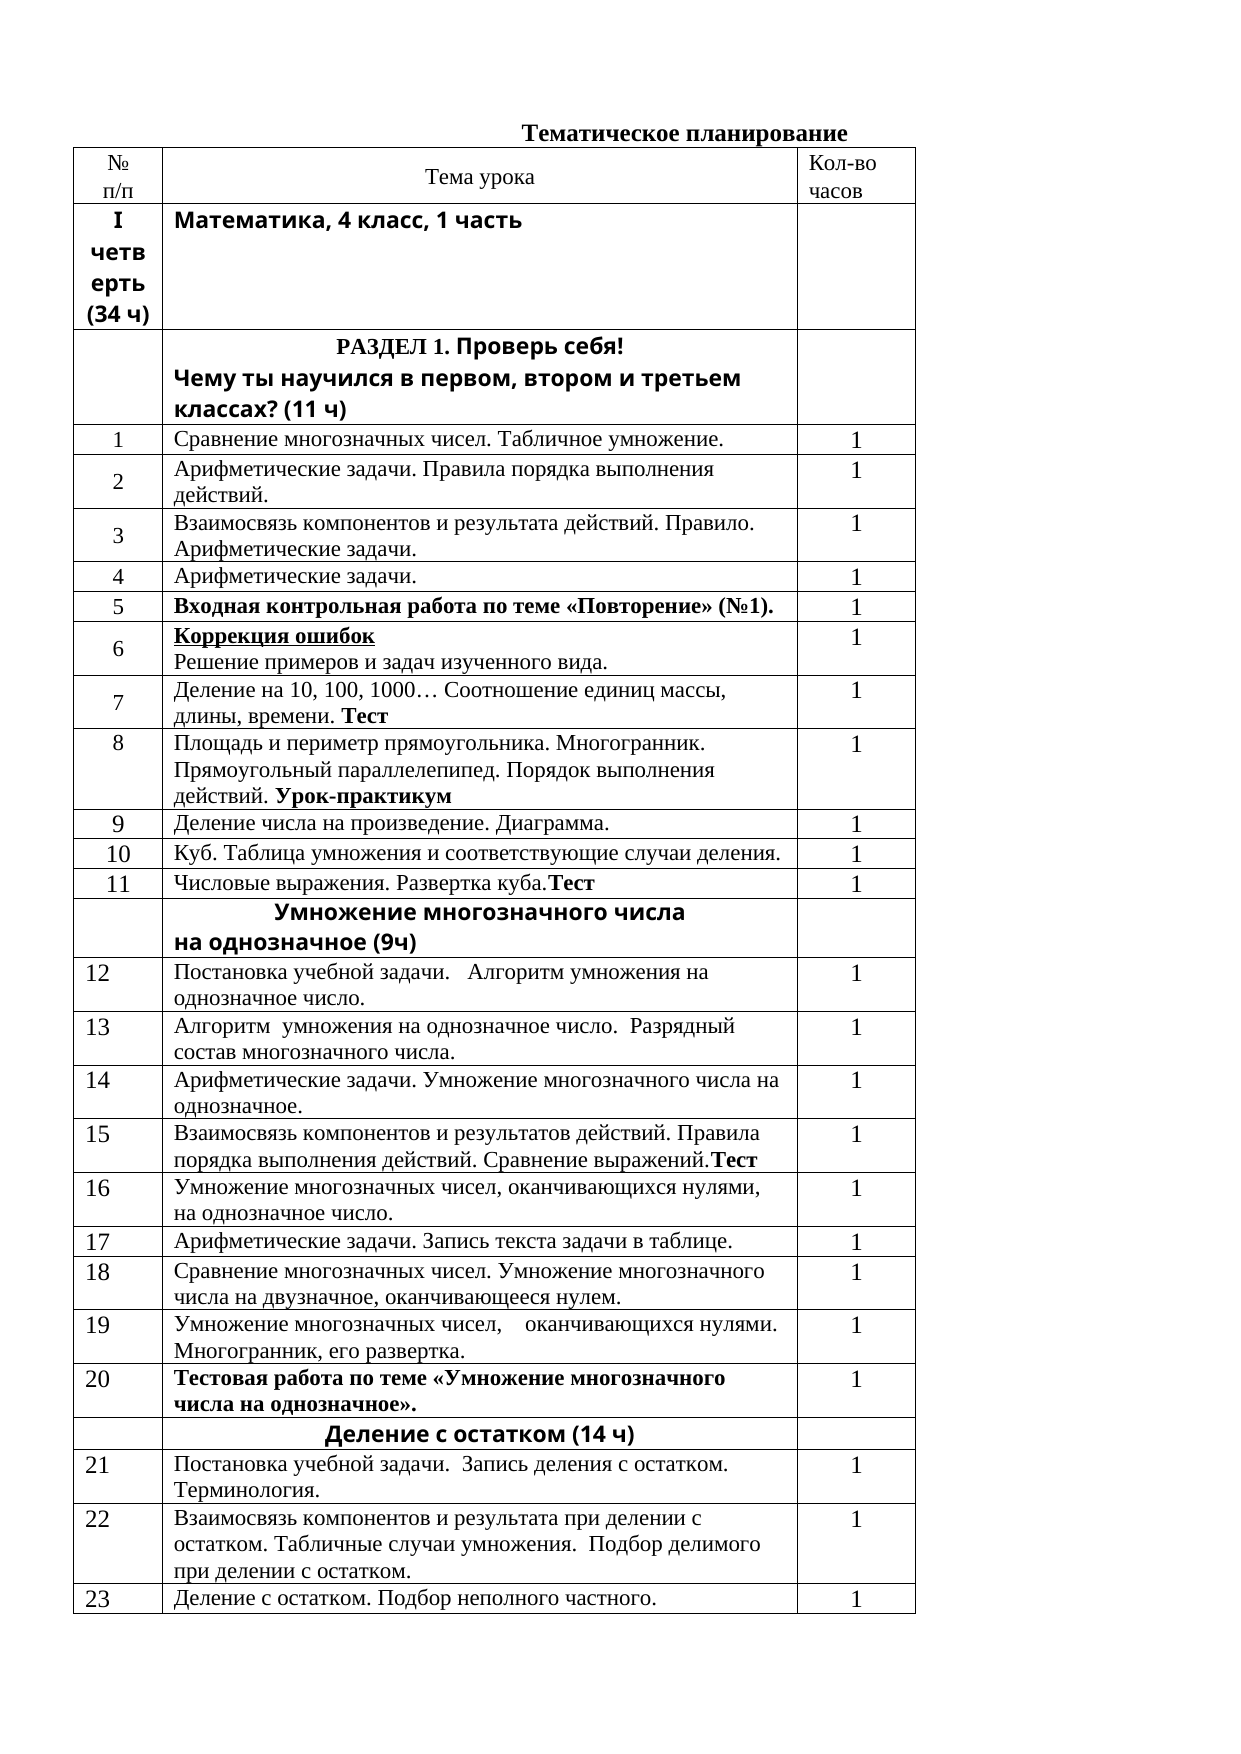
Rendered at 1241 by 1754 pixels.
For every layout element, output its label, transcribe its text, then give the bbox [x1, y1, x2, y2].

table_cell 13 [74, 1012, 162, 1064]
table_cell Числовые выражения. Развертка куба.Тест [163, 869, 797, 898]
table_cell 22 [74, 1504, 162, 1583]
table_cell Математика, 4 класс, 1 часть [163, 204, 797, 329]
table_cell Деление с остатком. Подбор неполного частного. [163, 1584, 797, 1613]
table_cell 11 [74, 869, 162, 898]
table_cell 1 [798, 562, 915, 591]
table_cell 14 [74, 1066, 162, 1118]
table_cell 1 [798, 1227, 915, 1256]
table_cell 12 [74, 958, 162, 1011]
table_cell [74, 1418, 162, 1449]
table_cell Входная контрольная работа по теме «Повторение» (№1). [163, 592, 797, 621]
table_cell Деление числа на произведение. Диаграмма. [163, 810, 797, 838]
table_cell 21 [74, 1450, 162, 1503]
table_cell 1 [798, 958, 915, 1011]
table_cell Раздел 1. Проверь себя! Чему ты научился в первом, втором и третьем классах? (11 ч) [163, 330, 797, 424]
table_cell 1 [798, 622, 915, 674]
table_cell Арифметические задачи. Умножение многозначного числа на однозначное. [163, 1066, 797, 1118]
table_cell 6 [74, 622, 162, 674]
table_cell 1 [798, 1310, 915, 1363]
table_cell I четверть (34 ч) [74, 204, 162, 329]
table_cell [798, 330, 915, 424]
table_cell [798, 204, 915, 329]
table_cell Алгоритм умножения на однозначное число. Разрядный состав многозначного числа. [163, 1012, 797, 1064]
table_cell Арифметические задачи. [163, 562, 797, 591]
table_header № п/п [74, 148, 162, 203]
table_cell [74, 330, 162, 424]
table_header Кол-во часов [798, 148, 915, 203]
text Тематическое планирование [177, 118, 1152, 147]
table_cell 1 [798, 425, 915, 454]
table_header Тема урока [163, 148, 797, 203]
table_cell 1 [798, 729, 915, 808]
table_cell 1 [798, 1257, 915, 1309]
table_cell Постановка учебной задачи. Запись деления с остатком. Терминология. [163, 1450, 797, 1503]
table_cell [798, 1418, 915, 1449]
table_cell Арифметические задачи. Правила порядка выполнения действий. [163, 455, 797, 507]
table_cell 1 [798, 1504, 915, 1583]
table_cell 17 [74, 1227, 162, 1256]
table_cell 3 [74, 509, 162, 561]
table_cell 9 [74, 810, 162, 838]
table_cell 23 [74, 1584, 162, 1613]
table_cell 16 [74, 1173, 162, 1226]
table_cell 18 [74, 1257, 162, 1309]
table_cell 1 [798, 676, 915, 728]
table_cell Умножение многозначных чисел, оканчивающихся нулями, на однозначное число. [163, 1173, 797, 1226]
table_cell [74, 899, 162, 957]
table_cell 1 [798, 839, 915, 868]
table_cell Сравнение многозначных чисел. Табличное умножение. [163, 425, 797, 454]
table_cell 1 [798, 509, 915, 561]
table_cell 20 [74, 1364, 162, 1417]
table_cell 10 [74, 839, 162, 868]
table_cell 1 [74, 425, 162, 454]
table_cell Сравнение многозначных чисел. Умножение многозначного числа на двузначное, оканчивающееся нулем. [163, 1257, 797, 1309]
table_cell 1 [798, 1066, 915, 1118]
table_cell 1 [798, 1584, 915, 1613]
table_cell [798, 899, 915, 957]
table_cell 2 [74, 455, 162, 507]
table_cell Площадь и периметр прямоугольника. Многогранник. Прямоугольный параллелепипед. Порядок выполнения действий. Урок-практикум [163, 729, 797, 808]
table_cell Куб. Таблица умножения и соответствующие случаи деления. [163, 839, 797, 868]
table_cell 1 [798, 1173, 915, 1226]
table_cell 7 [74, 676, 162, 728]
table_cell Тестовая работа по теме «Умножение многозначного числа на однозначное». [163, 1364, 797, 1417]
table_cell 1 [798, 455, 915, 507]
table_cell 1 [798, 1450, 915, 1503]
table_cell Умножение многозначного числа на однозначное (9ч) [163, 899, 797, 957]
table_cell Взаимосвязь компонентов и результатов действий. Правила порядка выполнения действий. Сравнение выражений.Тест [163, 1119, 797, 1172]
table_cell 1 [798, 592, 915, 621]
table_cell 5 [74, 592, 162, 621]
table_cell Постановка учебной задачи. Алгоритм умножения на однозначное число. [163, 958, 797, 1011]
table_cell Умножение многозначных чисел, оканчивающихся нулями. Многогранник, его развертка. [163, 1310, 797, 1363]
table_cell 15 [74, 1119, 162, 1172]
table_cell Деление с остатком (14 ч) [163, 1418, 797, 1449]
table_cell Взаимосвязь компонентов и результата действий. Правило. Арифметические задачи. [163, 509, 797, 561]
table_cell Взаимосвязь компонентов и результата при делении с остатком. Табличные случаи умножения. Подбор делимого при делении с остатком. [163, 1504, 797, 1583]
table_cell 1 [798, 869, 915, 898]
table_cell Арифметические задачи. Запись текста задачи в таблице. [163, 1227, 797, 1256]
table_cell Коррекция ошибок Решение примеров и задач изученного вида. [163, 622, 797, 674]
table_cell 19 [74, 1310, 162, 1363]
table_cell Деление на 10, 100, 1000… Соотношение единиц массы, длины, времени. Тест [163, 676, 797, 728]
table_cell 1 [798, 1119, 915, 1172]
table_cell 1 [798, 1012, 915, 1064]
table_cell 4 [74, 562, 162, 591]
table_cell 8 [74, 729, 162, 808]
table_cell 1 [798, 1364, 915, 1417]
table_cell 1 [798, 810, 915, 838]
